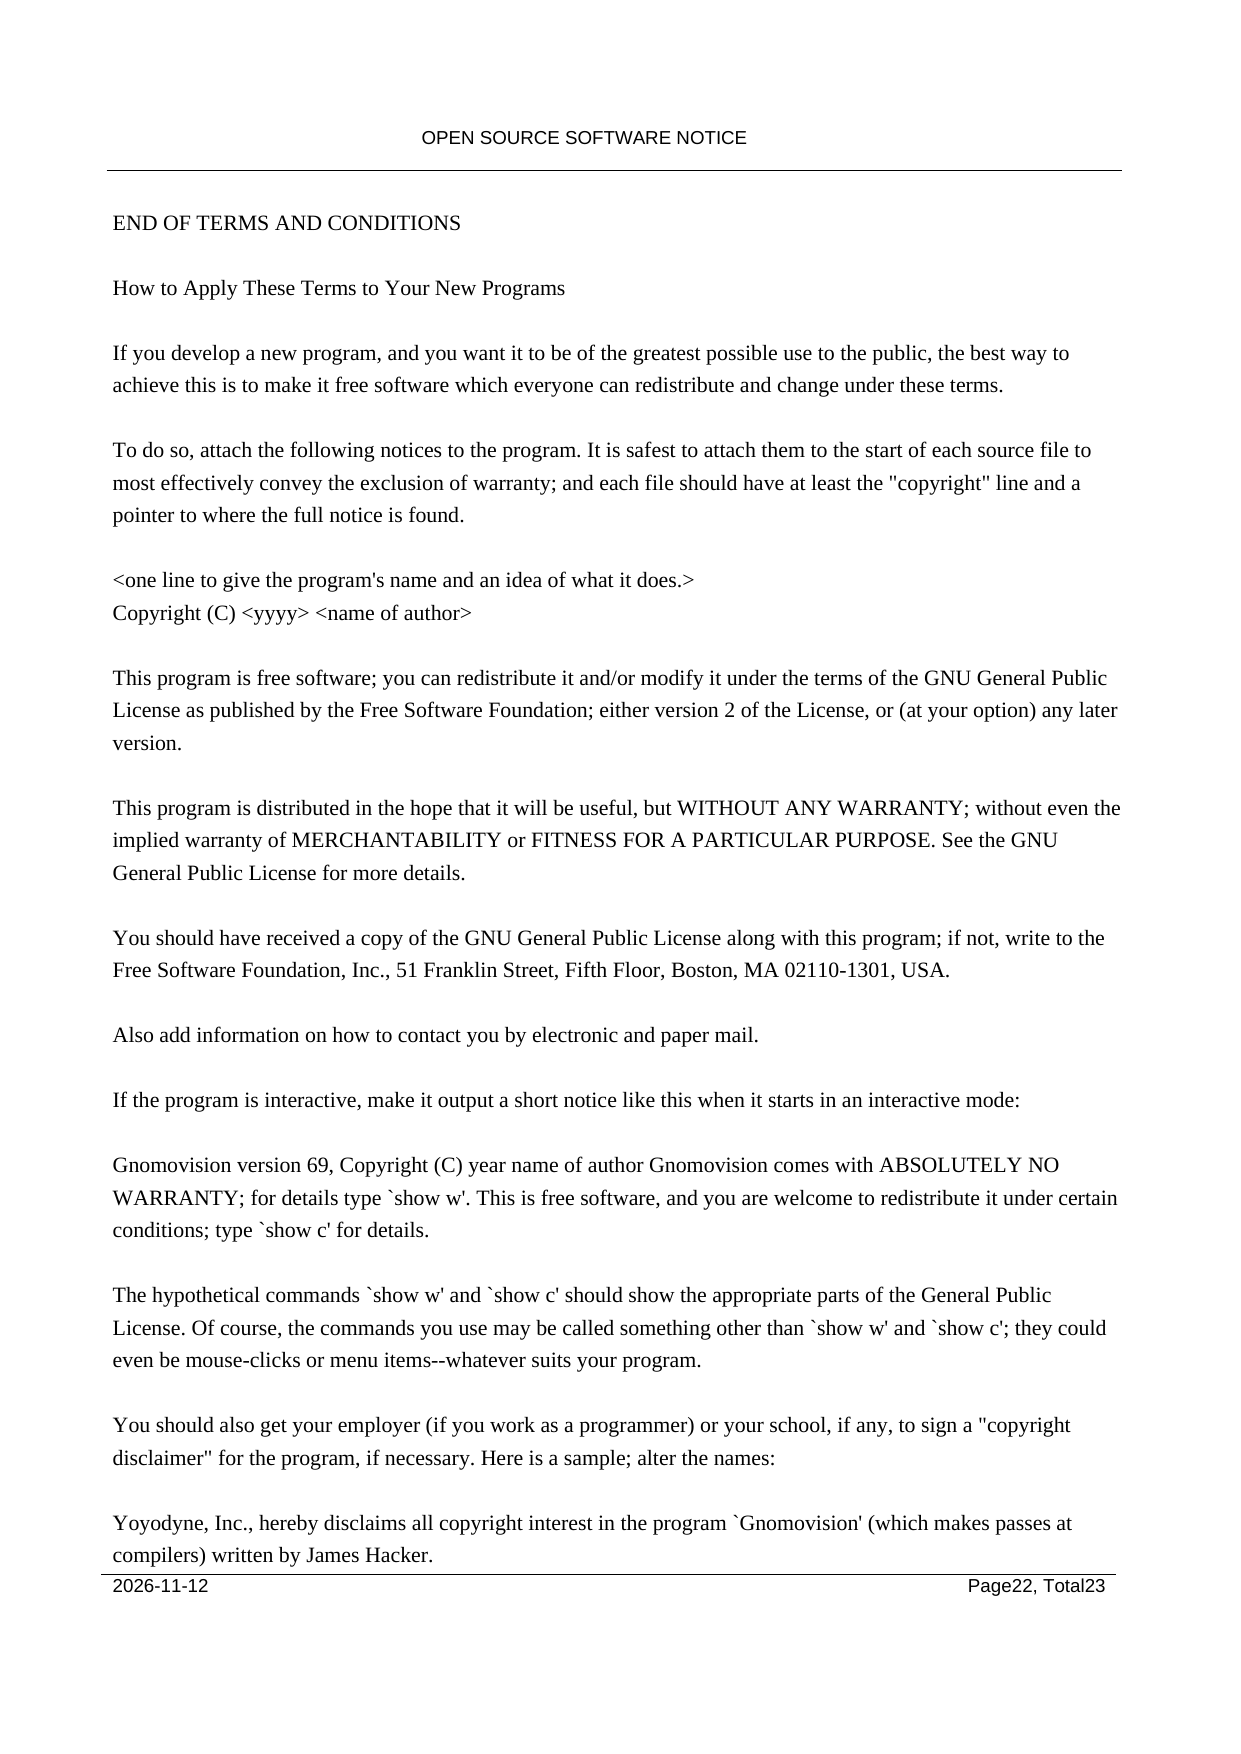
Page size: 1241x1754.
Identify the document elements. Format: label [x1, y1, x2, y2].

text [112, 206, 1128, 1571]
